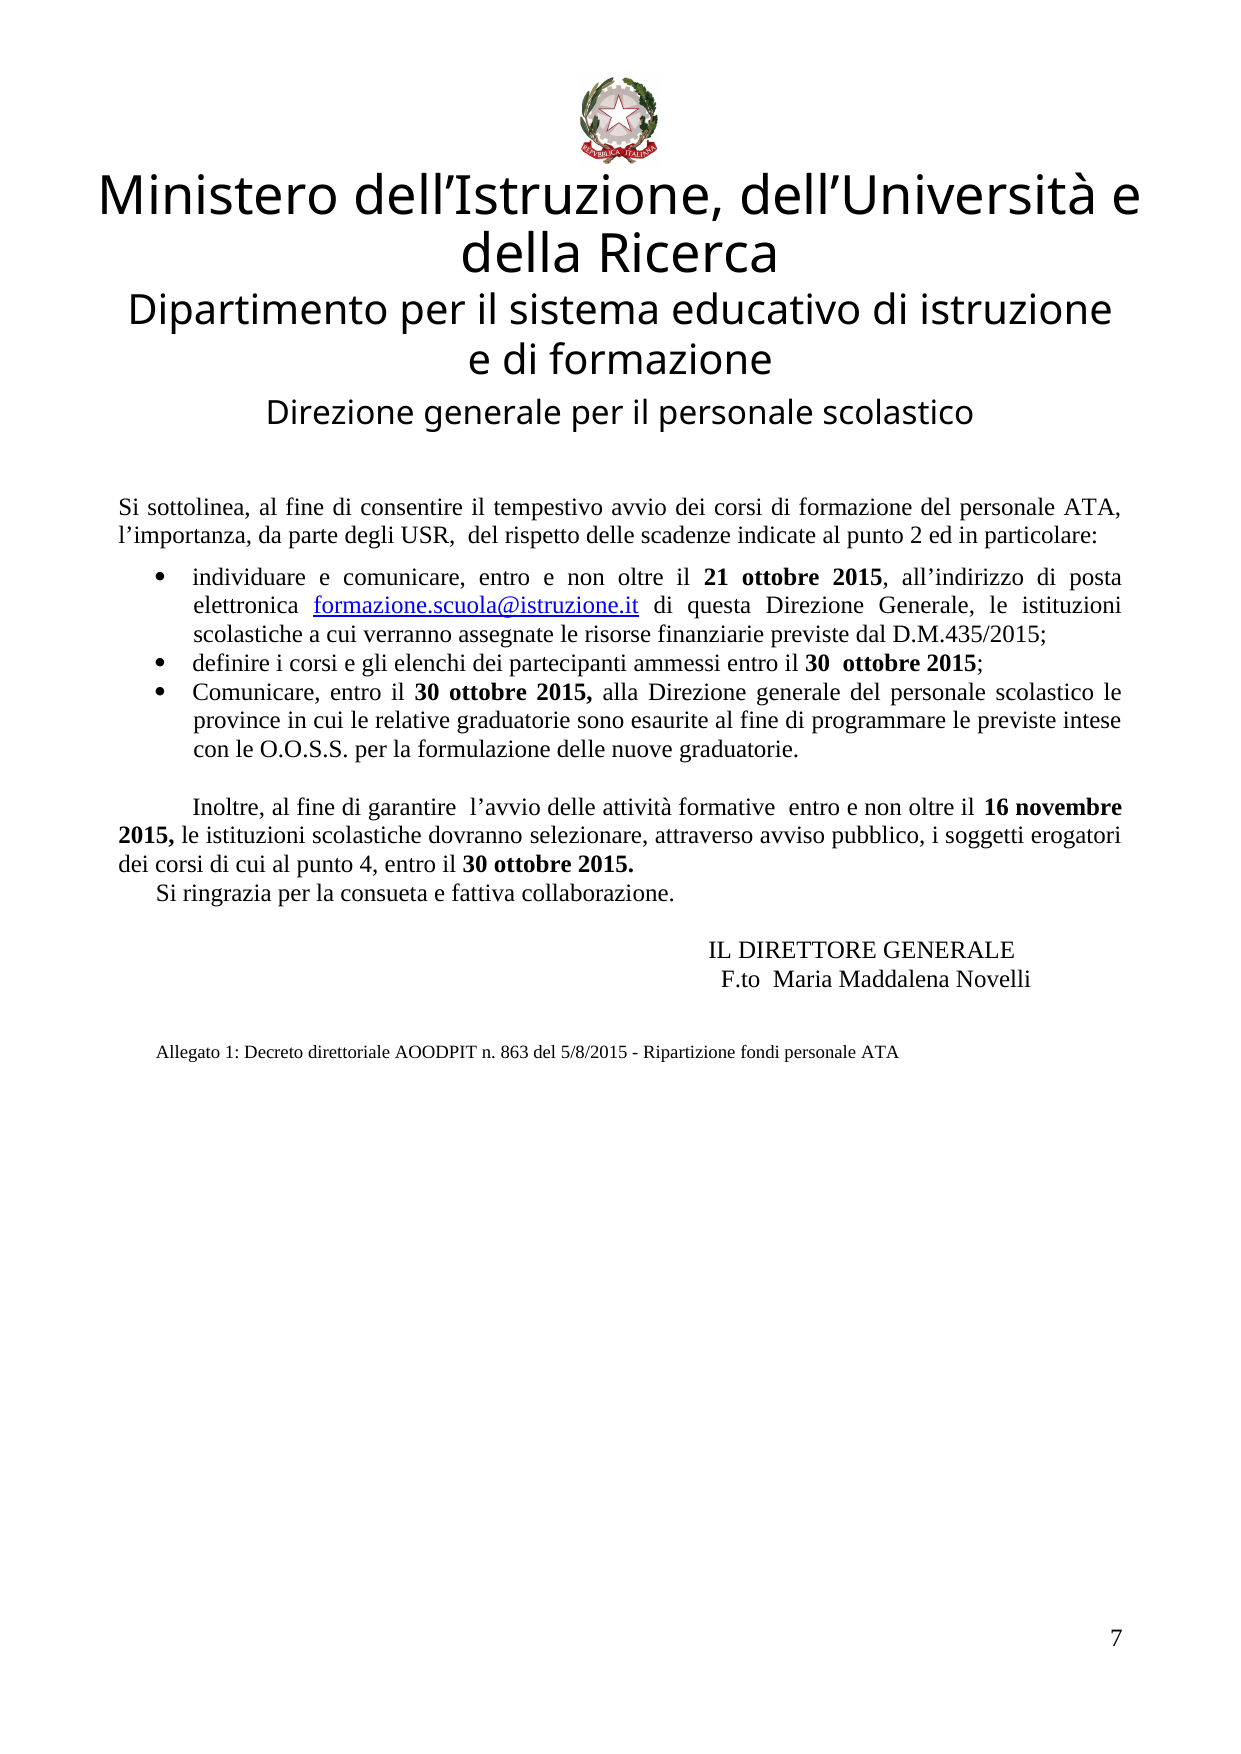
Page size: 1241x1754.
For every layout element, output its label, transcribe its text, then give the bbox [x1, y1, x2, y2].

text Si ringrazia per la consueta e fattiva collaborazione. [156, 878, 1122, 907]
picture [577, 73, 663, 168]
text Si sottolinea, al fine di consentire il tempestivo avvio dei corsi di formazione del personale ATA, l’importanza, da parte degli USR, del rispetto delle scadenze indicate al punto 2 ed in particolare: [118, 492, 1122, 549]
list individuare e comunicare, entro e non oltre il 21 ottobre 2015, all’indirizzo di posta elettronica formazione.scuola@istruzione.it di questa Direzione Generale, le istituzioni scolastiche a cui verranno assegnate le risorse finanziarie previste dal D.M.435/2015; [156, 562, 1122, 648]
text Allegato 1: Decreto direttoriale AOODPIT n. 863 del 5/8/2015 - Ripartizione fondi personale ATA [156, 1041, 1122, 1063]
text F.to Maria Maddalena Novelli [118, 964, 1122, 993]
text IL DIRETTORE GENERALE [118, 935, 1122, 964]
list Comunicare, entro il 30 ottobre 2015, alla Direzione generale del personale scolastico le province in cui le relative graduatorie sono esaurite al fine di programmare le previste intese con le O.O.S.S. per la formulazione delle nuove graduatorie. [156, 677, 1122, 763]
text Inoltre, al fine di garantire l’avvio delle attività formative entro e non oltre il 16 novembre 2015, le istituzioni scolastiche dovranno selezionare, attraverso avviso pubblico, i soggetti erogatori dei corsi di cui al punto 4, entro il 30 ottobre 2015. [118, 792, 1122, 878]
list definire i corsi e gli elenchi dei partecipanti ammessi entro il 30 ottobre 2015; [156, 648, 1122, 677]
